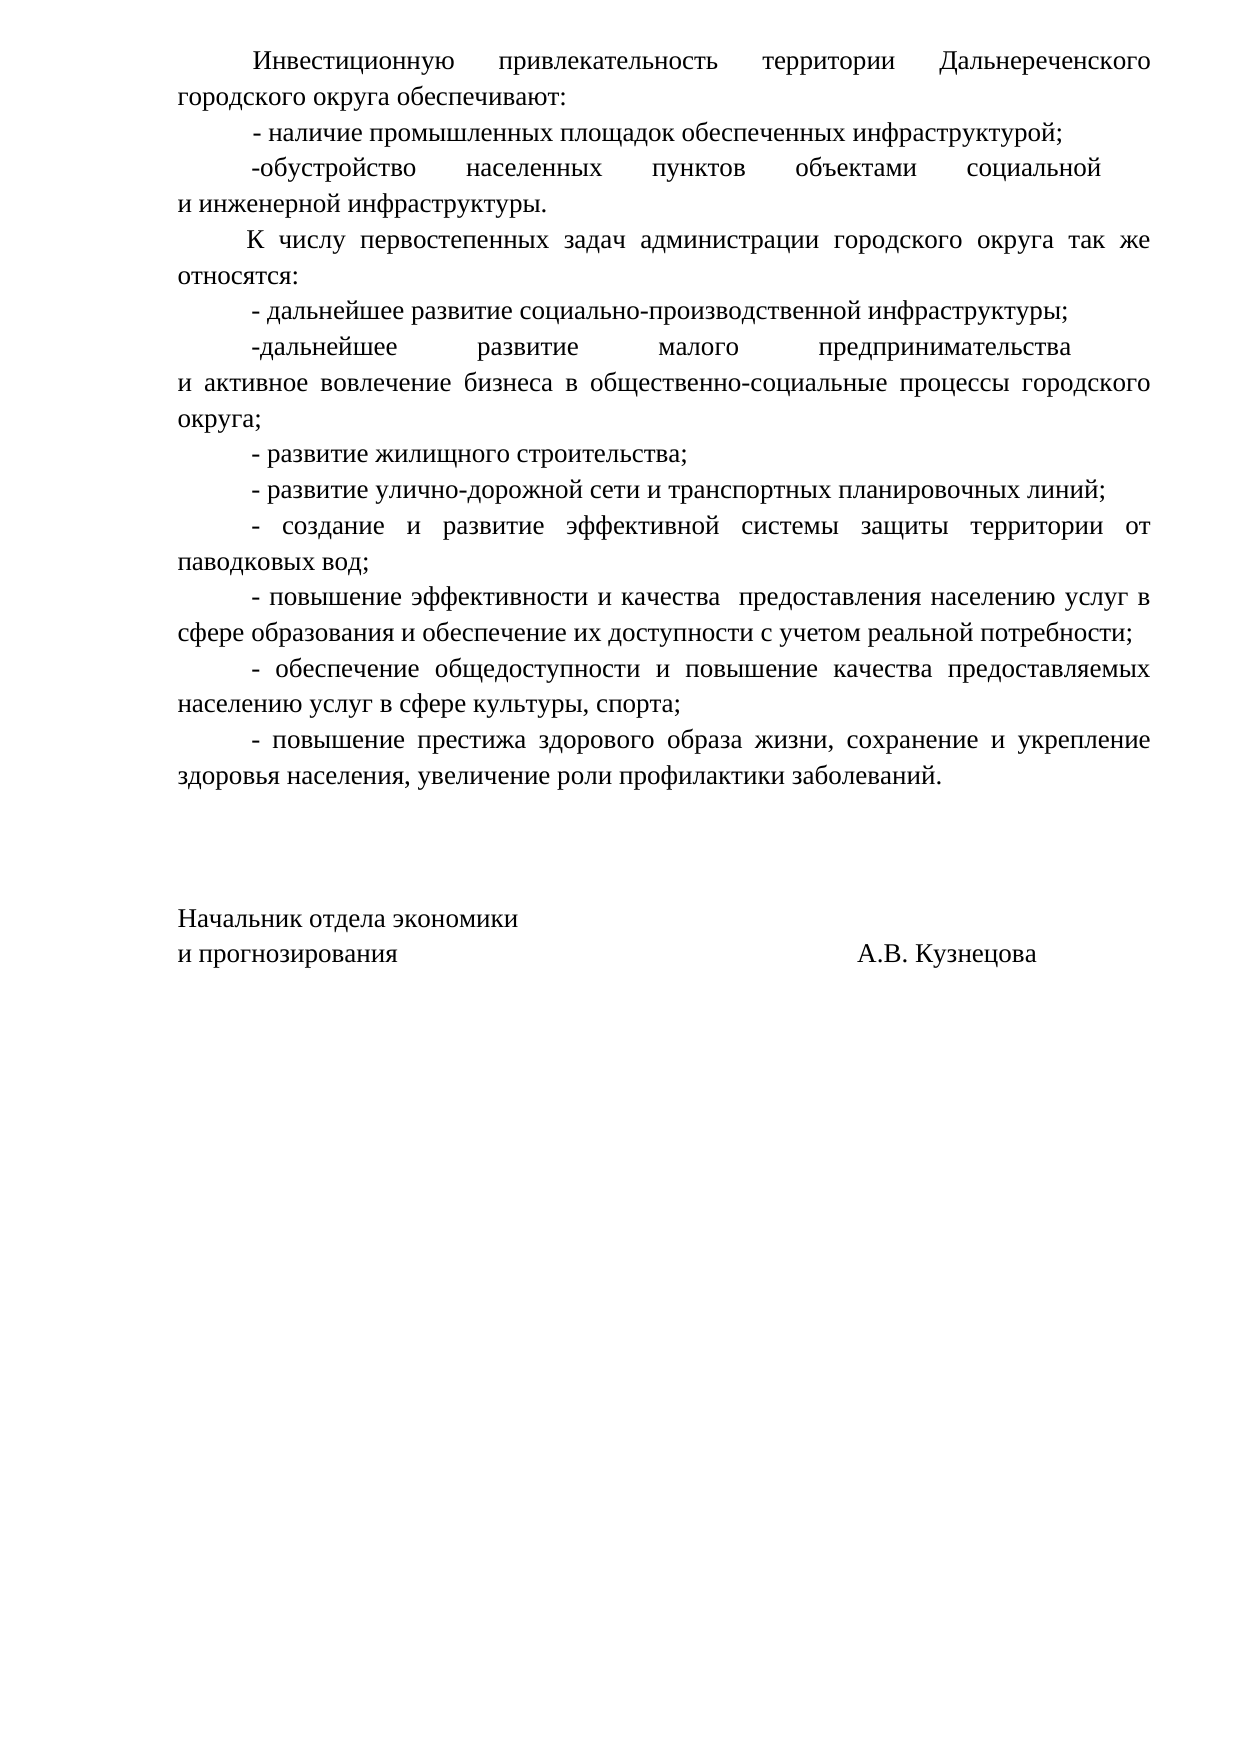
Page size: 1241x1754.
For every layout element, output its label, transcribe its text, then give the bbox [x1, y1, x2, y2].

text Начальник отдела экономики [177, 902, 1152, 933]
text - дальнейшее развитие социально-производственной инфраструктуры; [177, 294, 1152, 326]
text и прогнозирования А.В. Кузнецова [177, 938, 1152, 969]
text - повышение эффективности и качества предоставления населению услуг в сфере образования и обеспечение их доступности с учетом реальной потребности; [177, 580, 1152, 647]
text -обустройство населенных пунктов объектами социальной и инженерной инфраструктуры. [177, 152, 1152, 218]
text Инвестиционную привлекательность территории Дальнереченского городского округа обеспечивают: [177, 44, 1152, 111]
text К числу первостепенных задач администрации городского округа так же относятся: [177, 223, 1152, 290]
text - наличие промышленных площадок обеспеченных инфраструктурой; [177, 116, 1152, 147]
text - повышение престижа здорового образа жизни, сохранение и укрепление здоровья населения, увеличение роли профилактики заболеваний. [177, 723, 1152, 790]
text - развитие улично-дорожной сети и транспортных планировочных линий; [177, 473, 1152, 504]
text -дальнейшее развитие малого предпринимательства и активное вовлечение бизнеса в общественно-социальные процессы городского округа; [177, 330, 1152, 433]
text - развитие жилищного строительства; [177, 437, 1152, 468]
text - обеспечение общедоступности и повышение качества предоставляемых населению услуг в сфере культуры, спорта; [177, 652, 1152, 719]
text - создание и развитие эффективной системы защиты территории от паводковых вод; [177, 509, 1152, 576]
